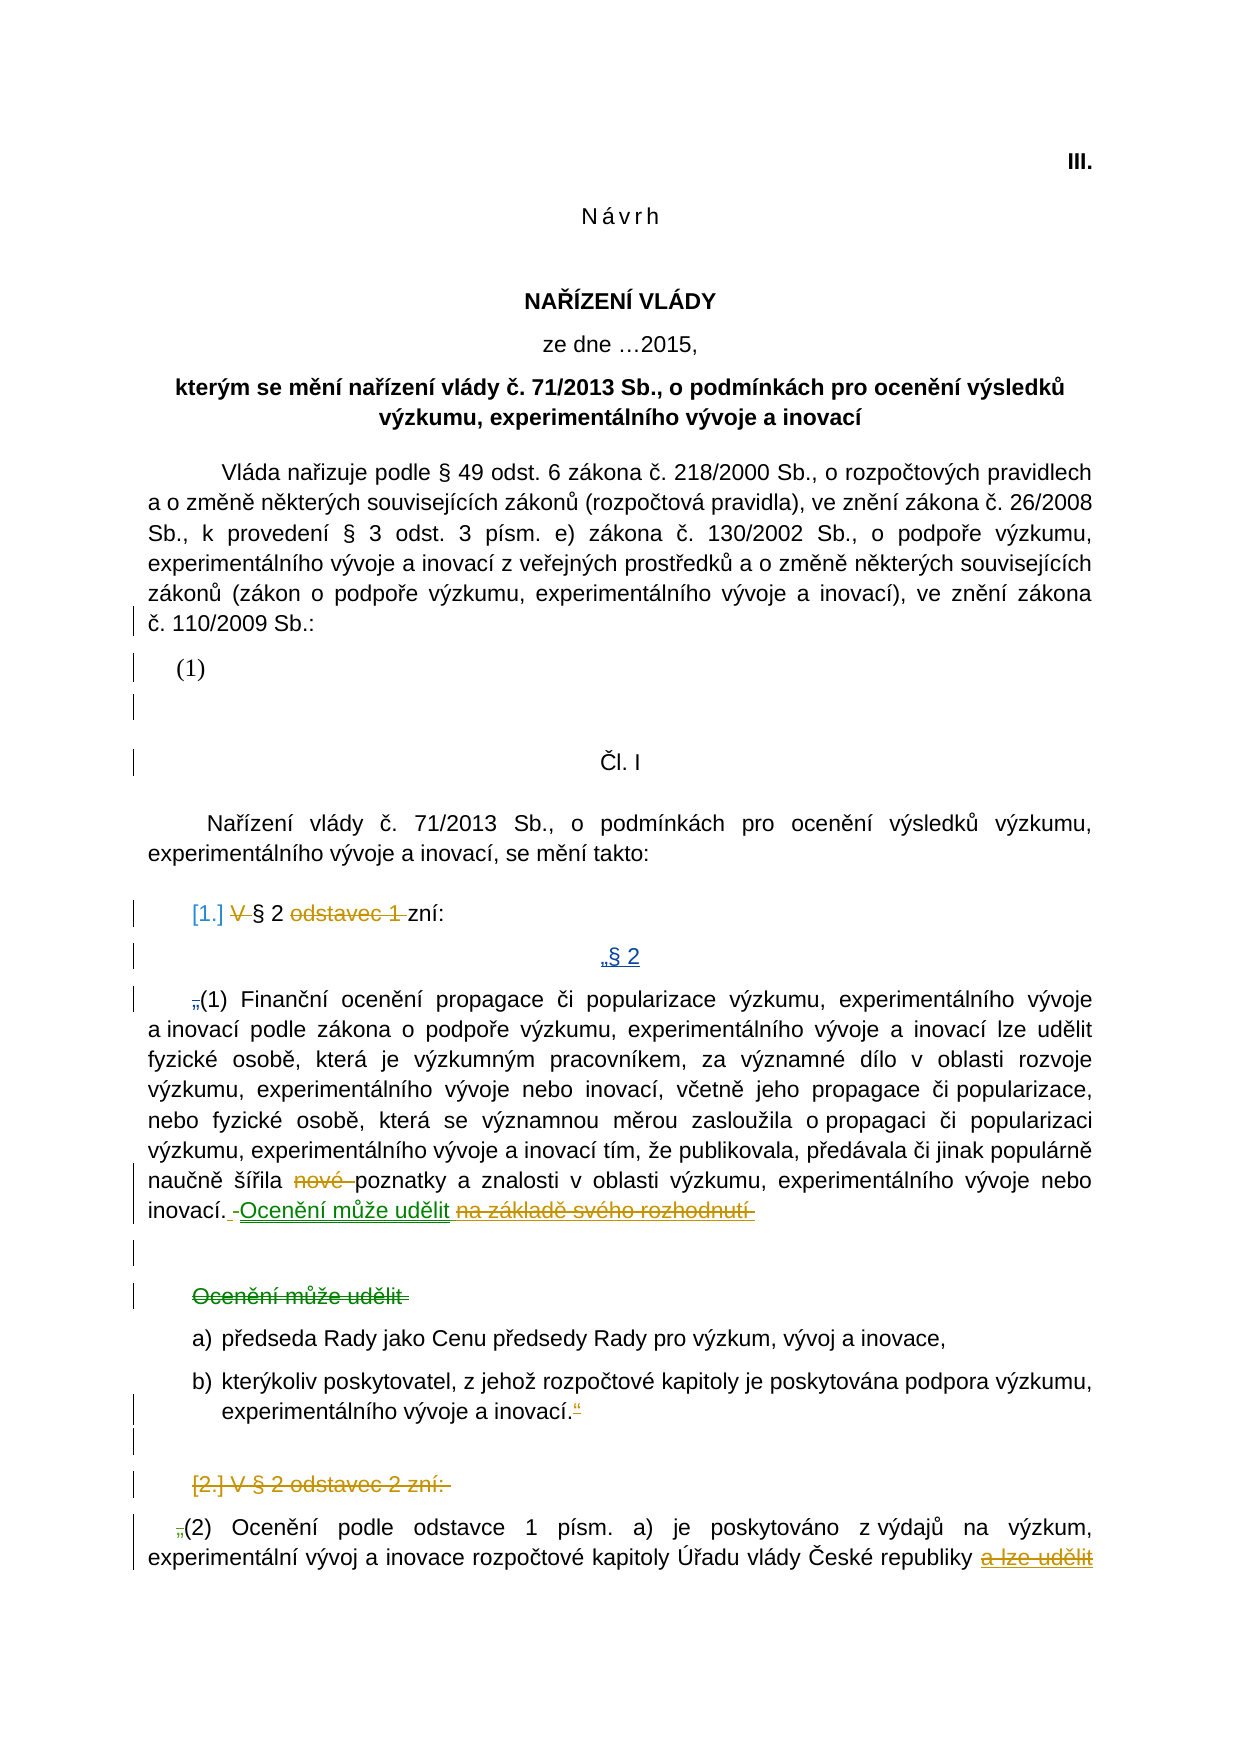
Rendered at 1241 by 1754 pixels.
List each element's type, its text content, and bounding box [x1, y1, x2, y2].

text kterým se mění nařízení vlády č. 71/2013 Sb., o podmínkách pro ocenění výsledků výzkumu, experimentálního vývoje a inovací [148, 374, 1093, 430]
text NAŘÍZENÍ VLÁDY [148, 288, 1093, 314]
text a) předseda Rady jako Cenu předsedy Rady pro výzkum, vývoj a inovace, [148, 1325, 1093, 1352]
list § 2 zní: [192, 900, 1093, 927]
text Čl. I [148, 749, 1093, 776]
text III. [148, 148, 1093, 174]
text Vláda nařizuje podle § 49 odst. 6 zákona č. 218/2000 Sb., o rozpočtových pravidlech a o změně některých souvisejících zákonů (rozpočtová pravidla), ve znění zákona č. 26/2008 Sb., k provedení § 3 odst. 3 písm. e) zákona č. 130/2002 Sb., o podpoře výzkumu, experimentálního vývoje a inovací z veřejných prostředků a o změně některých souvisejících zákonů (zákon o podpoře výzkumu, experimentálního vývoje a inovací), ve znění zákona č. 110/2009 Sb.: [148, 459, 1093, 636]
text b) kterýkoliv poskytovatel, z jehož rozpočtové kapitoly je poskytována podpora výzkumu, experimentálního vývoje a inovací. [192, 1368, 1093, 1424]
text ze dne …2015, [148, 331, 1093, 357]
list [148, 1514, 1093, 1570]
text Návrh [148, 203, 1093, 229]
text (1) Finanční ocenění propagace či popularizace výzkumu, experimentálního vývoje a inovací podle zákona o podpoře výzkumu, experimentálního vývoje a inovací lze udělit fyzické osobě, která je výzkumným pracovníkem, za významné dílo v oblasti rozvoje výzkumu, experimentálního vývoje nebo inovací, včetně jeho propagace či popularizace, nebo fyzické osobě, která se významnou měrou zasloužila o propagaci či popularizaci výzkumu, experimentálního vývoje a inovací tím, že publikovala, předávala či jinak populárně naučně šířila poznatky a znalosti v oblasti výzkumu, experimentálního vývoje nebo inovací. [148, 986, 1093, 1223]
text Nařízení vlády č. 71/2013 Sb., o podmínkách pro ocenění výsledků výzkumu, experimentálního vývoje a inovací, se mění takto: [148, 810, 1093, 866]
